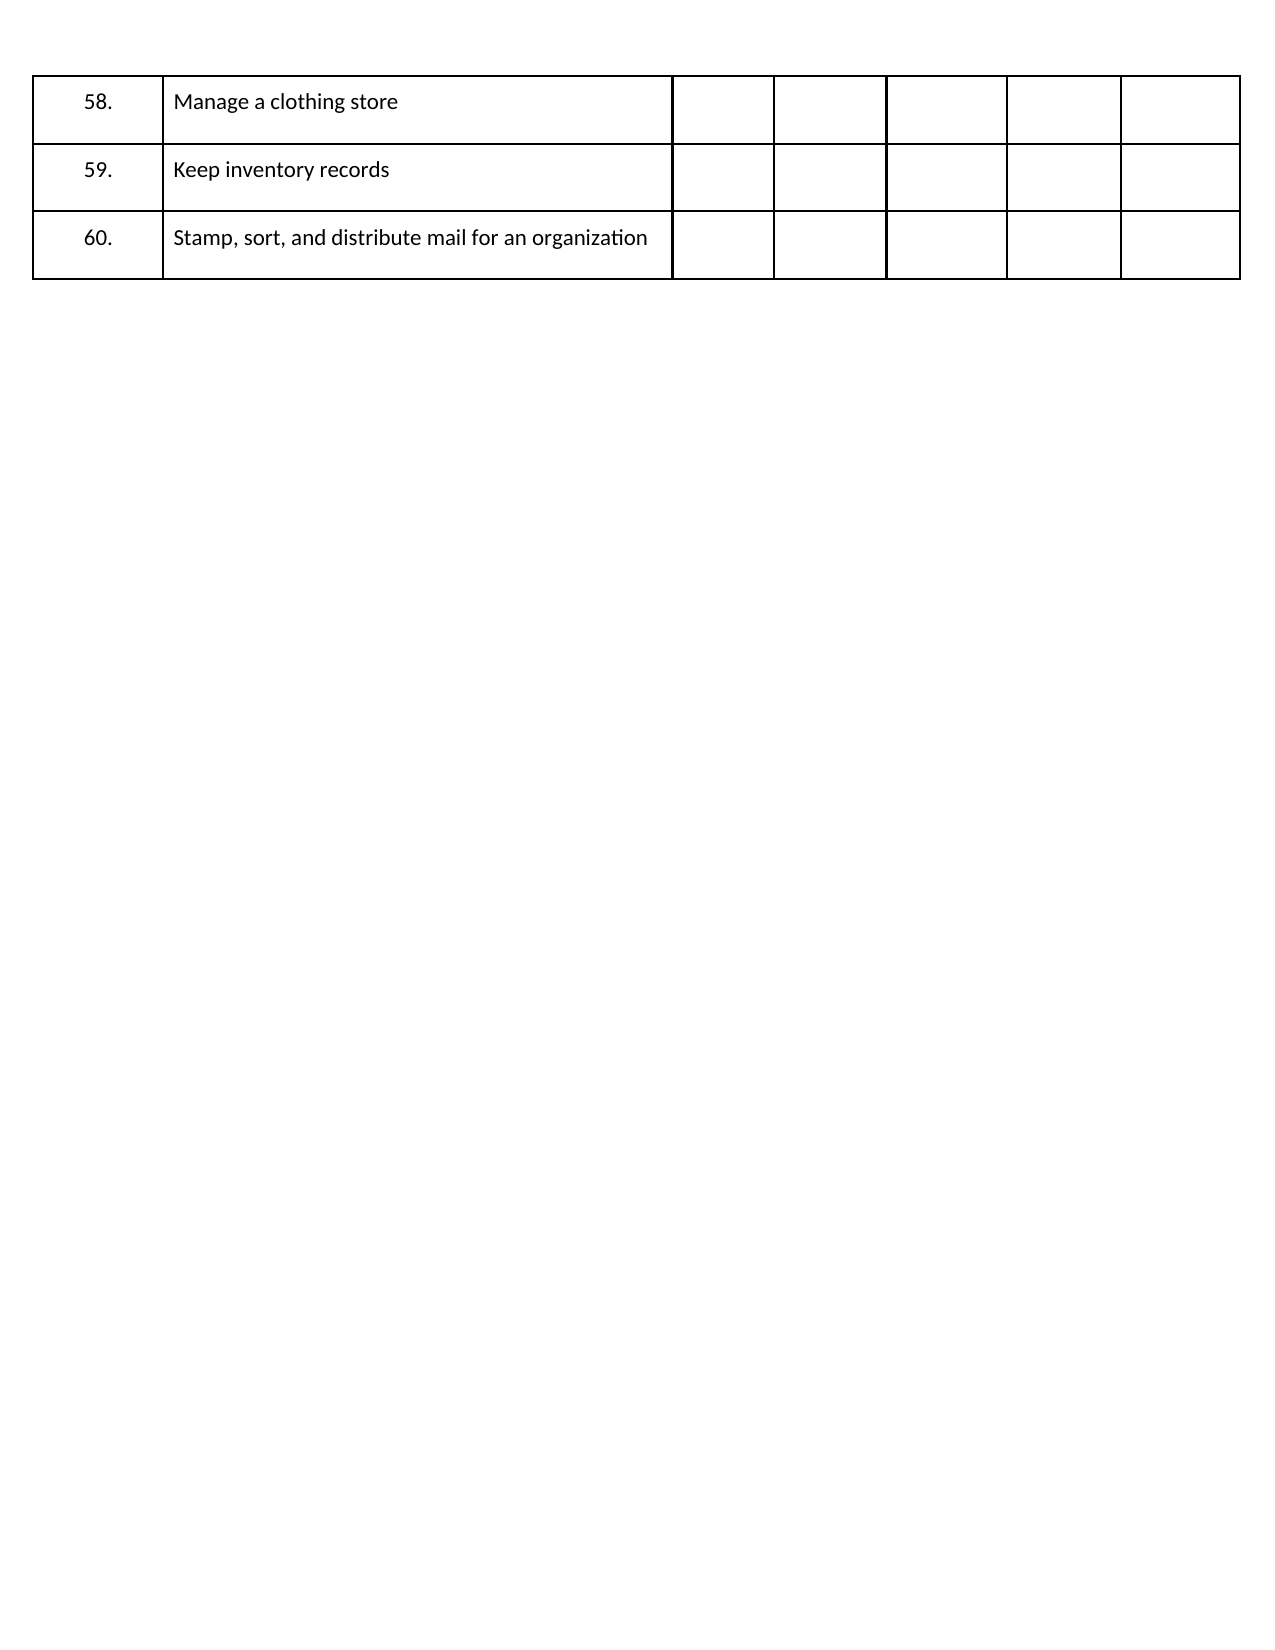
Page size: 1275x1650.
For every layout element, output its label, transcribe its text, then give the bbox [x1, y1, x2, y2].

table_cell [888, 145, 1006, 210]
table_cell [674, 77, 773, 143]
table_cell [1008, 212, 1120, 278]
table_cell [674, 145, 773, 210]
table_cell Stamp, sort, and distribute mail for an organization [164, 212, 671, 278]
table_cell [1122, 77, 1239, 143]
table_cell [1122, 145, 1239, 210]
table_cell [888, 212, 1006, 278]
table_cell 59. [34, 145, 162, 210]
table_cell Manage a clothing store [164, 77, 671, 143]
table_cell [1008, 77, 1120, 143]
table_cell [1122, 212, 1239, 278]
table_cell 58. [34, 77, 162, 143]
table_cell 60. [34, 212, 162, 278]
table_cell [888, 77, 1006, 143]
table_cell Keep inventory records [164, 145, 671, 210]
table_cell [775, 77, 885, 143]
table_cell [775, 212, 885, 278]
table_cell [674, 212, 773, 278]
table_cell [775, 145, 885, 210]
table_cell [1008, 145, 1120, 210]
